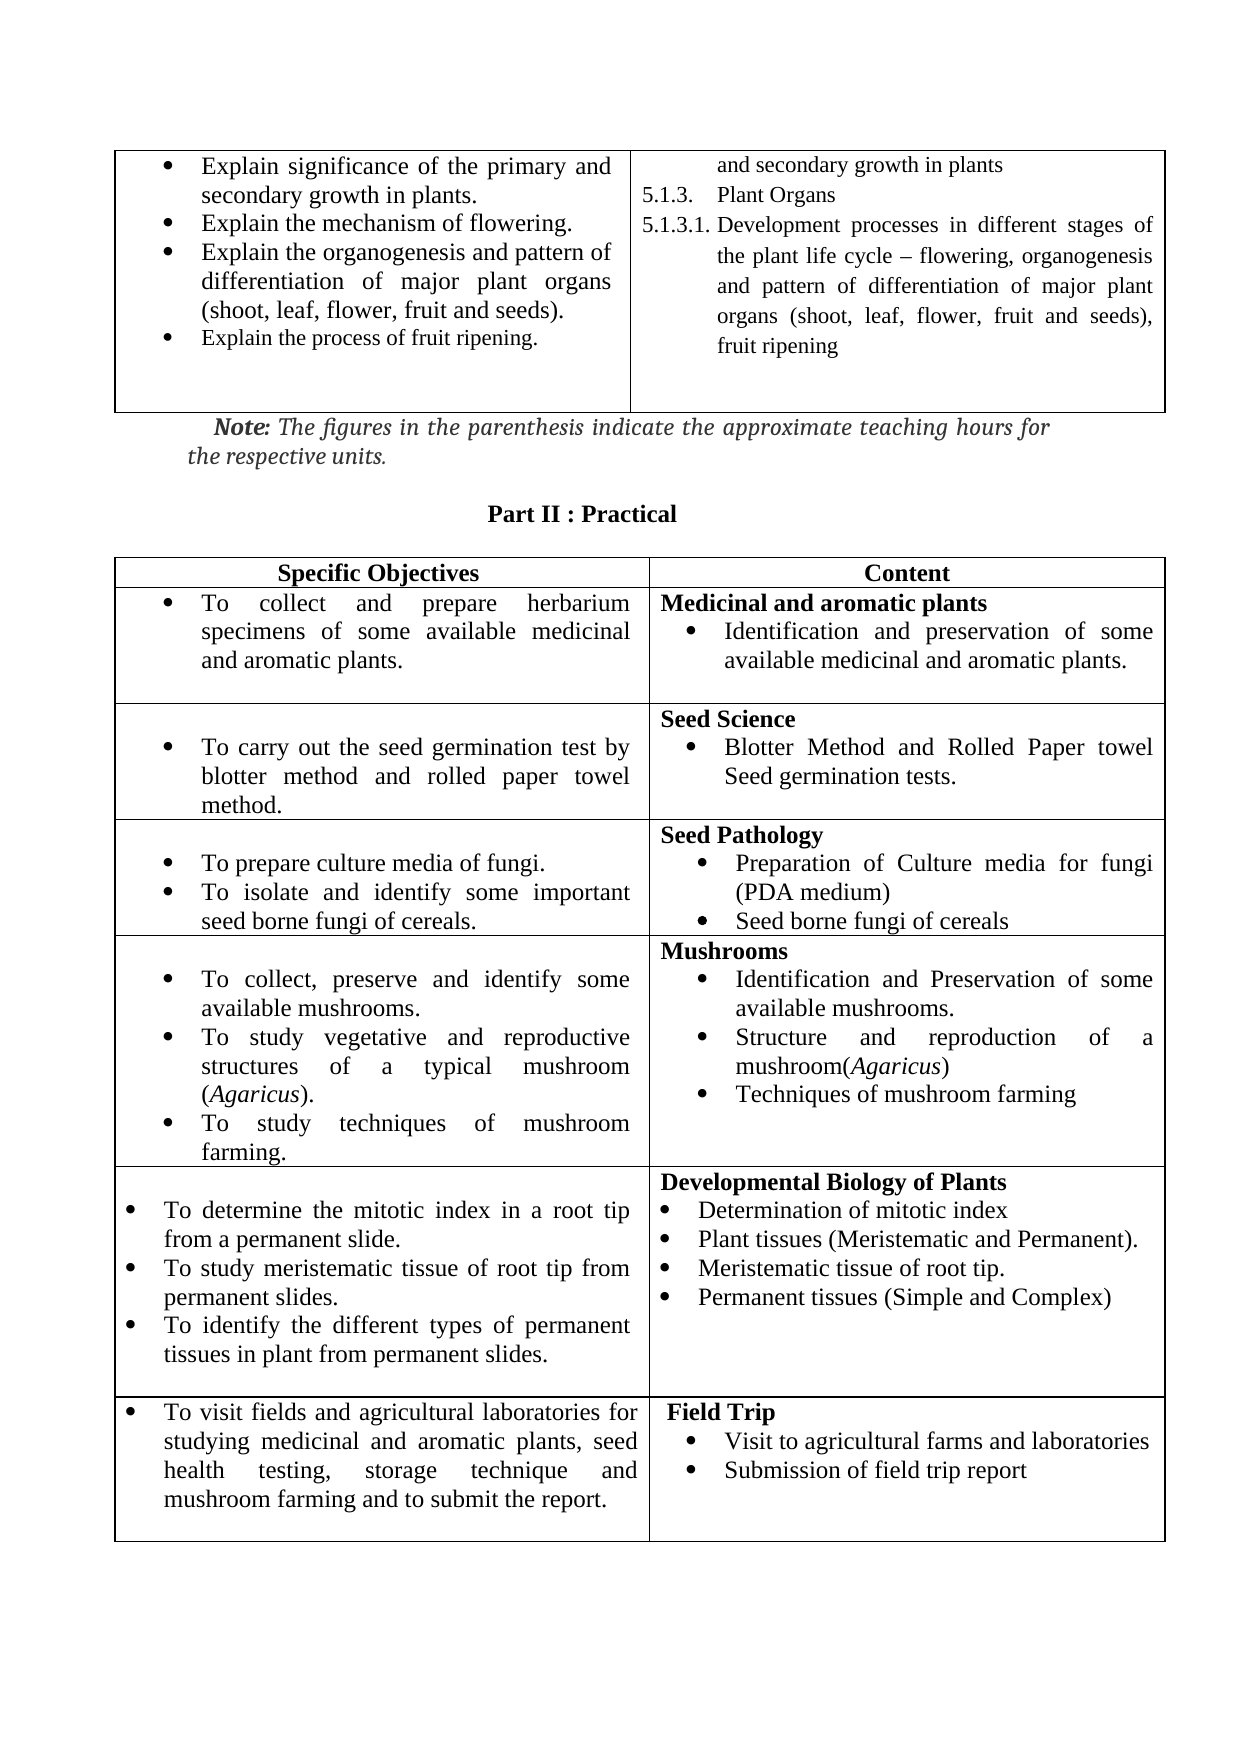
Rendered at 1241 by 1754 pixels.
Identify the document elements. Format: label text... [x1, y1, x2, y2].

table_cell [631, 151, 1164, 412]
text Part II : Practical [187, 499, 1053, 528]
table_cell To carry out the seed germination test by blotter method and rolled paper towel method. [116, 704, 649, 819]
table_cell To collect, preserve and identify some available mushrooms. To study vegetative and reproductive structures of a typical mushroom (Agaricus). To study techniques of mushroom farming. [116, 936, 649, 1166]
table_cell Seed Pathology Preparation of Culture media for fungi (PDA medium) Seed borne fungi of cereals [650, 820, 1164, 935]
table_header Specific Objectives [116, 558, 649, 587]
table_cell Mushrooms Identification and Preservation of some available mushrooms. Structure and reproduction of a mushroom(Agaricus) Techniques of mushroom farming [650, 936, 1164, 1166]
table_cell Medicinal and aromatic plants Identification and preservation of some available medicinal and aromatic plants. [650, 588, 1164, 703]
table_cell Seed Science Blotter Method and Rolled Paper towel Seed germination tests. [650, 704, 1164, 819]
table_cell To prepare culture media of fungi. To isolate and identify some important seed borne fungi of cereals. [116, 820, 649, 935]
table_header Content [650, 558, 1164, 587]
table_cell To determine the mitotic index in a root tip from a permanent slide. To study meristematic tissue of root tip from permanent slides. To identify the different types of permanent tissues in plant from permanent slides. [116, 1167, 649, 1396]
table_cell Field Trip Visit to agricultural farms and laboratories Submission of field trip report [650, 1398, 1164, 1541]
text Note: The figures in the parenthesis indicate the approximate teaching hours for the respective units. [187, 413, 1053, 471]
table_cell To collect and prepare herbarium specimens of some available medicinal and aromatic plants. [116, 588, 649, 703]
table_cell To visit fields and agricultural laboratories for studying medicinal and aromatic plants, seed health testing, storage technique and mushroom farming and to submit the report. [116, 1398, 649, 1541]
table_cell Developmental Biology of Plants Determination of mitotic index Plant tissues (Meristematic and Permanent). Meristematic tissue of root tip. Permanent tissues (Simple and Complex) [650, 1167, 1164, 1396]
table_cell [116, 151, 630, 412]
